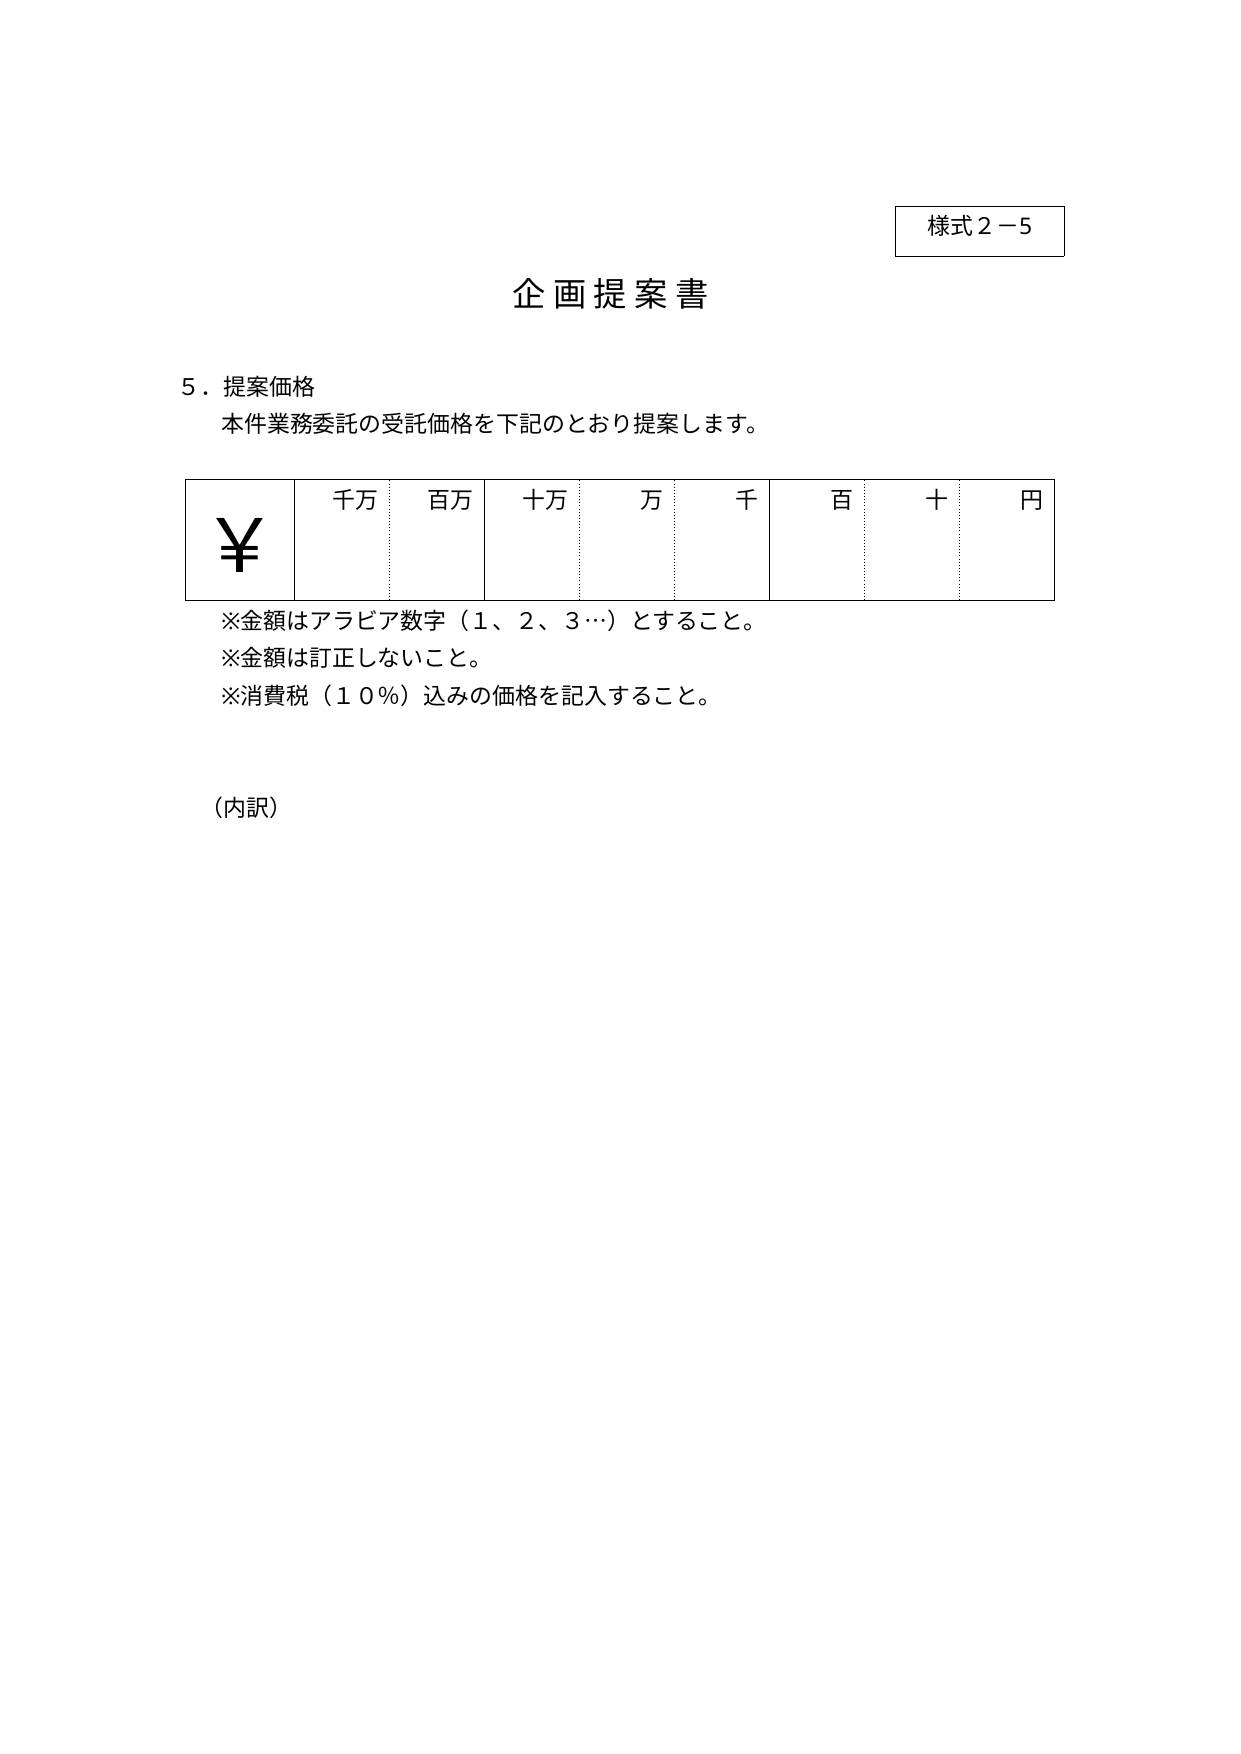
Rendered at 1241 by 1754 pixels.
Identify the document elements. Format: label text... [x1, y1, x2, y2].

list 本件業務委託の受託価格を下記のとおり提案します。 [221, 404, 1063, 442]
table_header 万 [580, 480, 674, 600]
text （内訳） [177, 788, 1063, 826]
text 企 画 提 案 書 [177, 254, 1063, 329]
table_header 十 [865, 480, 959, 600]
table_header 十万 [485, 480, 579, 600]
table_header 千 [675, 480, 769, 600]
list ※金額は訂正しないこと。 [221, 638, 1063, 676]
table_header 千万 [295, 480, 389, 600]
table_header 百万 [390, 480, 484, 600]
table_header 円 [960, 480, 1054, 600]
table_header 百 [770, 480, 864, 600]
list ※金額はアラビア数字（１、２、３…）とすること。 [221, 601, 1063, 638]
text ５．提案価格 [177, 367, 1063, 404]
list ※消費税（１０％）込みの価格を記入すること。 [221, 676, 1063, 713]
table_header ￥ [186, 480, 294, 600]
